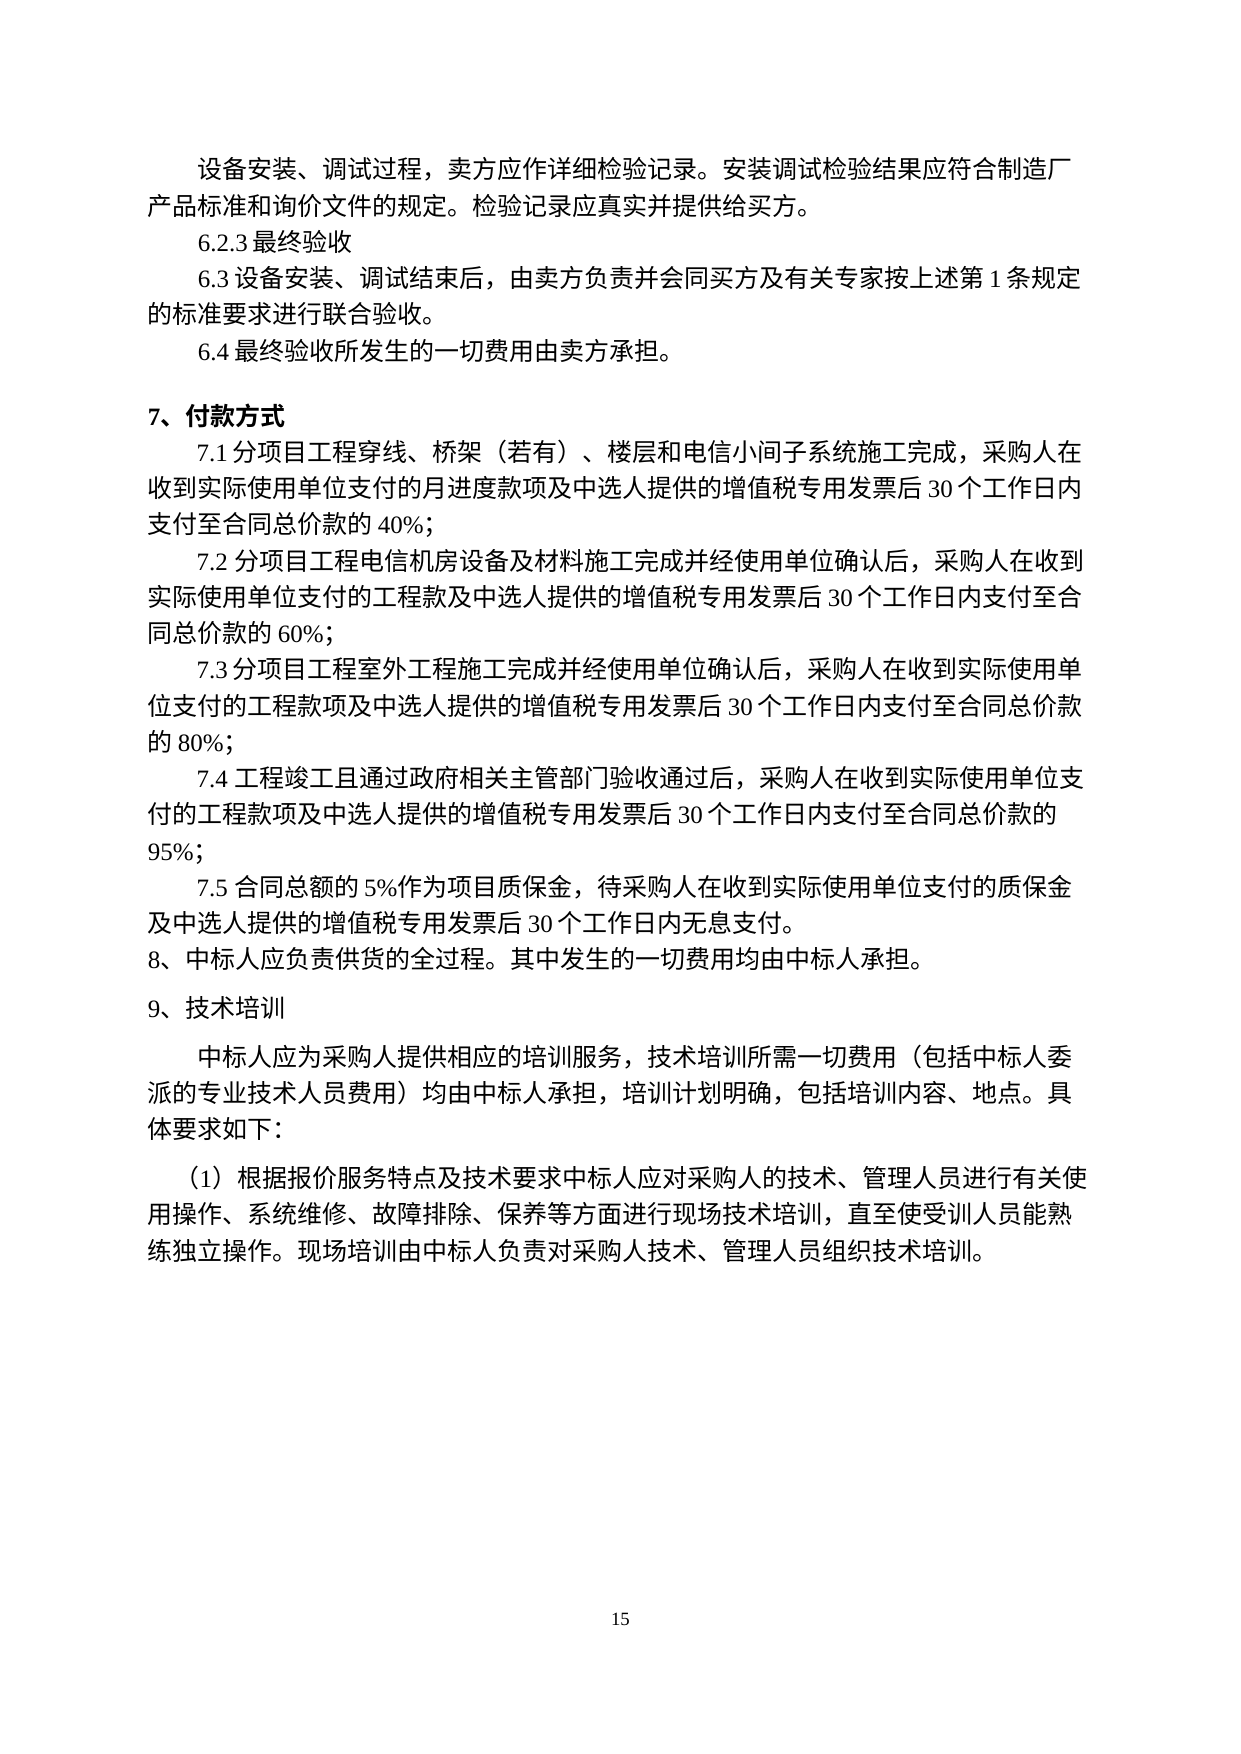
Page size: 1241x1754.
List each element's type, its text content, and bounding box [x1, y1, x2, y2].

text 8、中标人应负责供货的全过程。其中发生的一切费用均由中标人承担。 [148, 940, 1092, 976]
text 7.1分项目工程穿线、桥架（若有）、楼层和电信小间子系统施工完成，采购人在收到实际使用单位支付的月进度款项及中选人提供的增值税专用发票后30个工作日内支付至合同总价款的40%； [148, 432, 1092, 541]
text 中标人应为采购人提供相应的培训服务，技术培训所需一切费用（包括中标人委派的专业技术人员费用）均由中标人承担，培训计划明确，包括培训内容、地点。具体要求如下： [148, 1037, 1092, 1146]
text 6.3设备安装、调试结束后，由卖方负责并会同买方及有关专家按上述第1条规定的标准要求进行联合验收。 [148, 259, 1092, 331]
text 7、付款方式 [148, 396, 1092, 432]
text 6.2.3最终验收 [148, 222, 1092, 259]
text 7.5 合同总额的5%作为项目质保金，待采购人在收到实际使用单位支付的质保金及中选人提供的增值税专用发票后30个工作日内无息支付。 [148, 867, 1092, 940]
text 6.4最终验收所发生的一切费用由卖方承担。 [148, 331, 1092, 367]
text 7.4 工程竣工且通过政府相关主管部门验收通过后，采购人在收到实际使用单位支付的工程款项及中选人提供的增值税专用发票后30个工作日内支付至合同总价款的95%； [148, 759, 1092, 867]
text 7.3分项目工程室外工程施工完成并经使用单位确认后，采购人在收到实际使用单位支付的工程款项及中选人提供的增值税专用发票后30个工作日内支付至合同总价款的80%； [148, 650, 1092, 759]
text 9、技术培训 [148, 989, 1092, 1025]
text 7.2 分项目工程电信机房设备及材料施工完成并经使用单位确认后，采购人在收到实际使用单位支付的工程款及中选人提供的增值税专用发票后30个工作日内支付至合同总价款的60%； [148, 541, 1092, 650]
text （1）根据报价服务特点及技术要求中标人应对采购人的技术、管理人员进行有关使用操作、系统维修、故障排除、保养等方面进行现场技术培训，直至使受训人员能熟练独立操作。现场培训由中标人负责对采购人技术、管理人员组织技术培训。 [148, 1159, 1092, 1267]
text 设备安装、调试过程，卖方应作详细检验记录。安装调试检验结果应符合制造厂产品标准和询价文件的规定。检验记录应真实并提供给买方。 [148, 150, 1092, 222]
